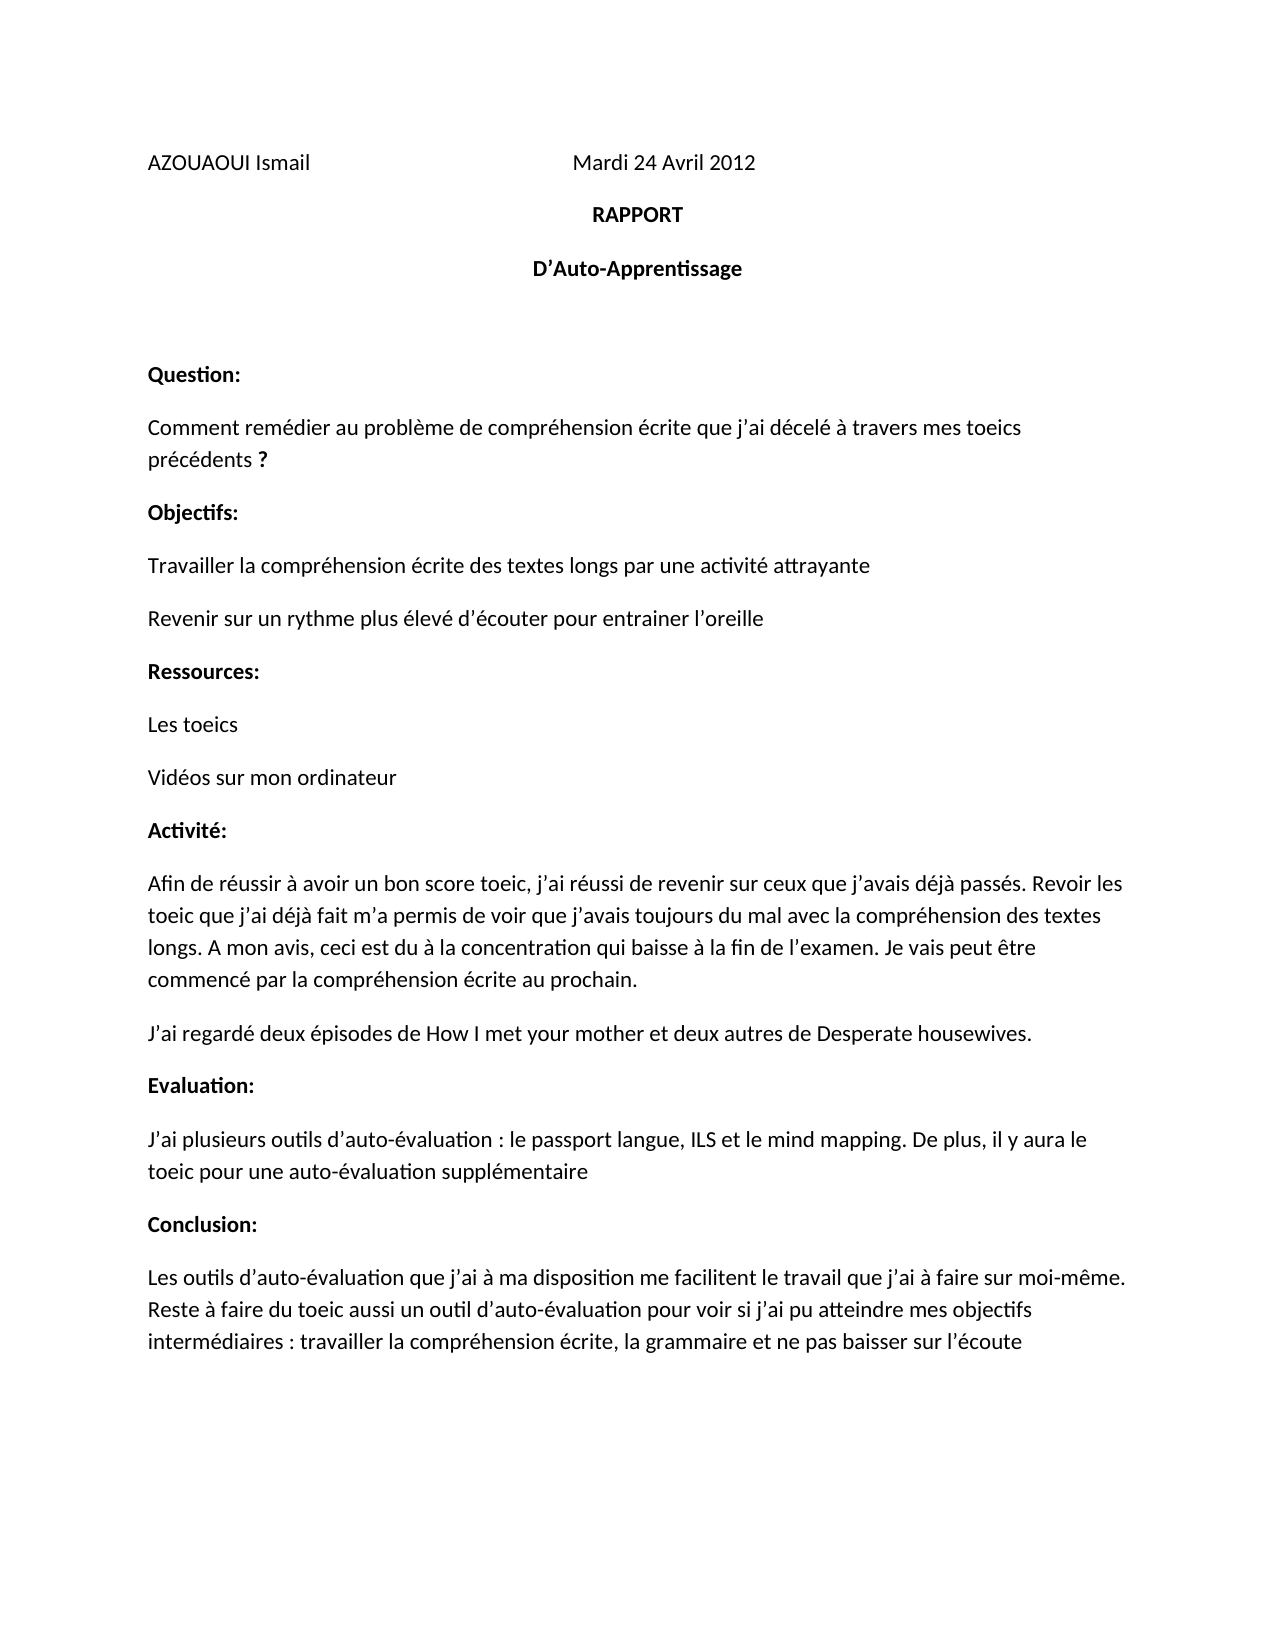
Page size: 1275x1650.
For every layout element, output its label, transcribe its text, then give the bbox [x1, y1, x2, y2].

text J’ai plusieurs outils d’auto-évaluation : le passport langue, ILS et le mind mapping. De plus, il y aura le toeic pour une auto-évaluation supplémentaire [148, 1125, 1127, 1185]
text Comment remédier au problème de compréhension écrite que j’ai décelé à travers mes toeics précédents ? [148, 413, 1127, 473]
text Afin de réussir à avoir un bon score toeic, j’ai réussi de revenir sur ceux que j’avais déjà passés. Revoir les toeic que j’ai déjà fait m’a permis de voir que j’avais toujours du mal avec la compréhension des textes longs. A mon avis, ceci est du à la concentration qui baisse à la fin de l’examen. Je vais peut être commencé par la compréhension écrite au prochain. [148, 869, 1127, 994]
text Evaluation: [148, 1072, 1127, 1100]
text Ressources: [148, 657, 1127, 685]
text Conclusion: [148, 1210, 1127, 1238]
text D’Auto-Apprentissage [148, 254, 1127, 282]
text Travailler la compréhension écrite des textes longs par une activité attrayante [148, 551, 1127, 579]
text Revenir sur un rythme plus élevé d’écouter pour entrainer l’oreille [148, 604, 1127, 632]
text Activité: [148, 816, 1127, 844]
text J’ai regardé deux épisodes de How I met your mother et deux autres de Desperate housewives. [148, 1019, 1127, 1047]
text Question: [148, 360, 1127, 388]
text RAPPORT [148, 201, 1127, 229]
text AZOUAOUI Ismail Mardi 24 Avril 2012 [148, 148, 1127, 176]
text Les outils d’auto-évaluation que j’ai à ma disposition me facilitent le travail que j’ai à faire sur moi-même. Reste à faire du toeic aussi un outil d’auto-évaluation pour voir si j’ai pu atteindre mes objectifs intermédiaires : travailler la compréhension écrite, la grammaire et ne pas baisser sur l’écoute [148, 1263, 1127, 1355]
text Objectifs: [148, 498, 1127, 526]
text Vidéos sur mon ordinateur [148, 763, 1127, 791]
text Les toeics [148, 710, 1127, 738]
